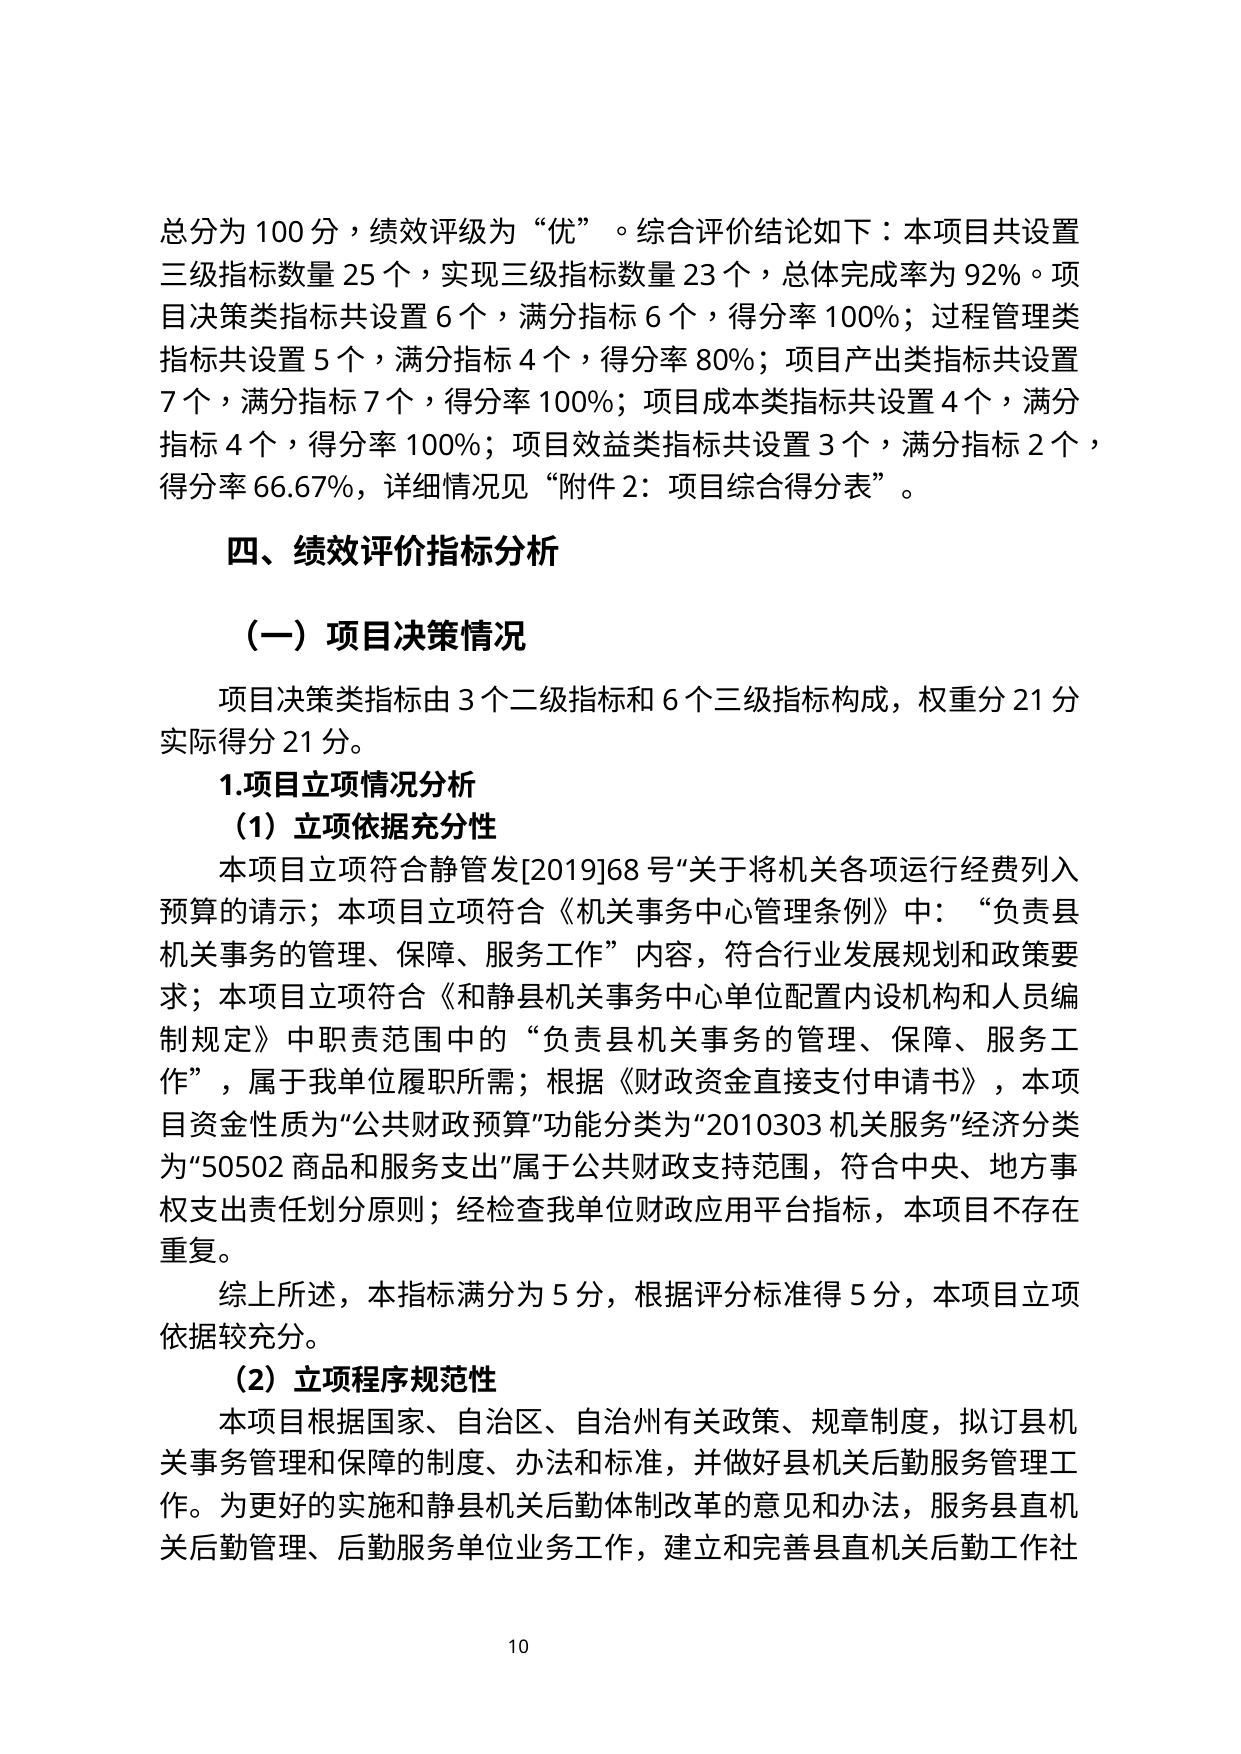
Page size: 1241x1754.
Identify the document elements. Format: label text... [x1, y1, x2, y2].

subtitle 1.项目立项情况分析 [159, 761, 1081, 804]
text （1）立项依据充分性 [159, 804, 1081, 846]
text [159, 209, 1081, 506]
text 综上所述，本指标满分为5分，根据评分标准得5分，本项目立项依据较充分。 [159, 1271, 1081, 1356]
text （2）立项程序规范性 [159, 1356, 1081, 1399]
text 本项目立项符合静管发[2019]68号“关于将机关各项运行经费列入预算的请示；本项目立项符合《机关事务中心管理条例》中：“负责县机关事务的管理、保障、服务工作”内容，符合行业发展规划和政策要求；本项目立项符合《和静县机关事务中心单位配置内设机构和人员编制规定》中职责范围中的“负责县机关事务的管理、保障、服务工作”，属于我单位履职所需；根据《财政资金直接支付申请书》，本项目资金性质为“公共财政预算”功能分类为“2010303机关服务”经济分类为“50502商品和服务支出”属于公共财政支持范围，符合中央、地方事权支出责任划分原则；经检查我单位财政应用平台指标，本项目不存在重复。 [159, 846, 1081, 1271]
subtitle （一）项目决策情况 [159, 591, 1081, 676]
subtitle 绩效评价指标分析 [159, 506, 1081, 591]
text 项目决策类指标由3个二级指标和6个三级指标构成，权重分21分，实际得分21分。 [159, 676, 1081, 761]
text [159, 1399, 1081, 1569]
